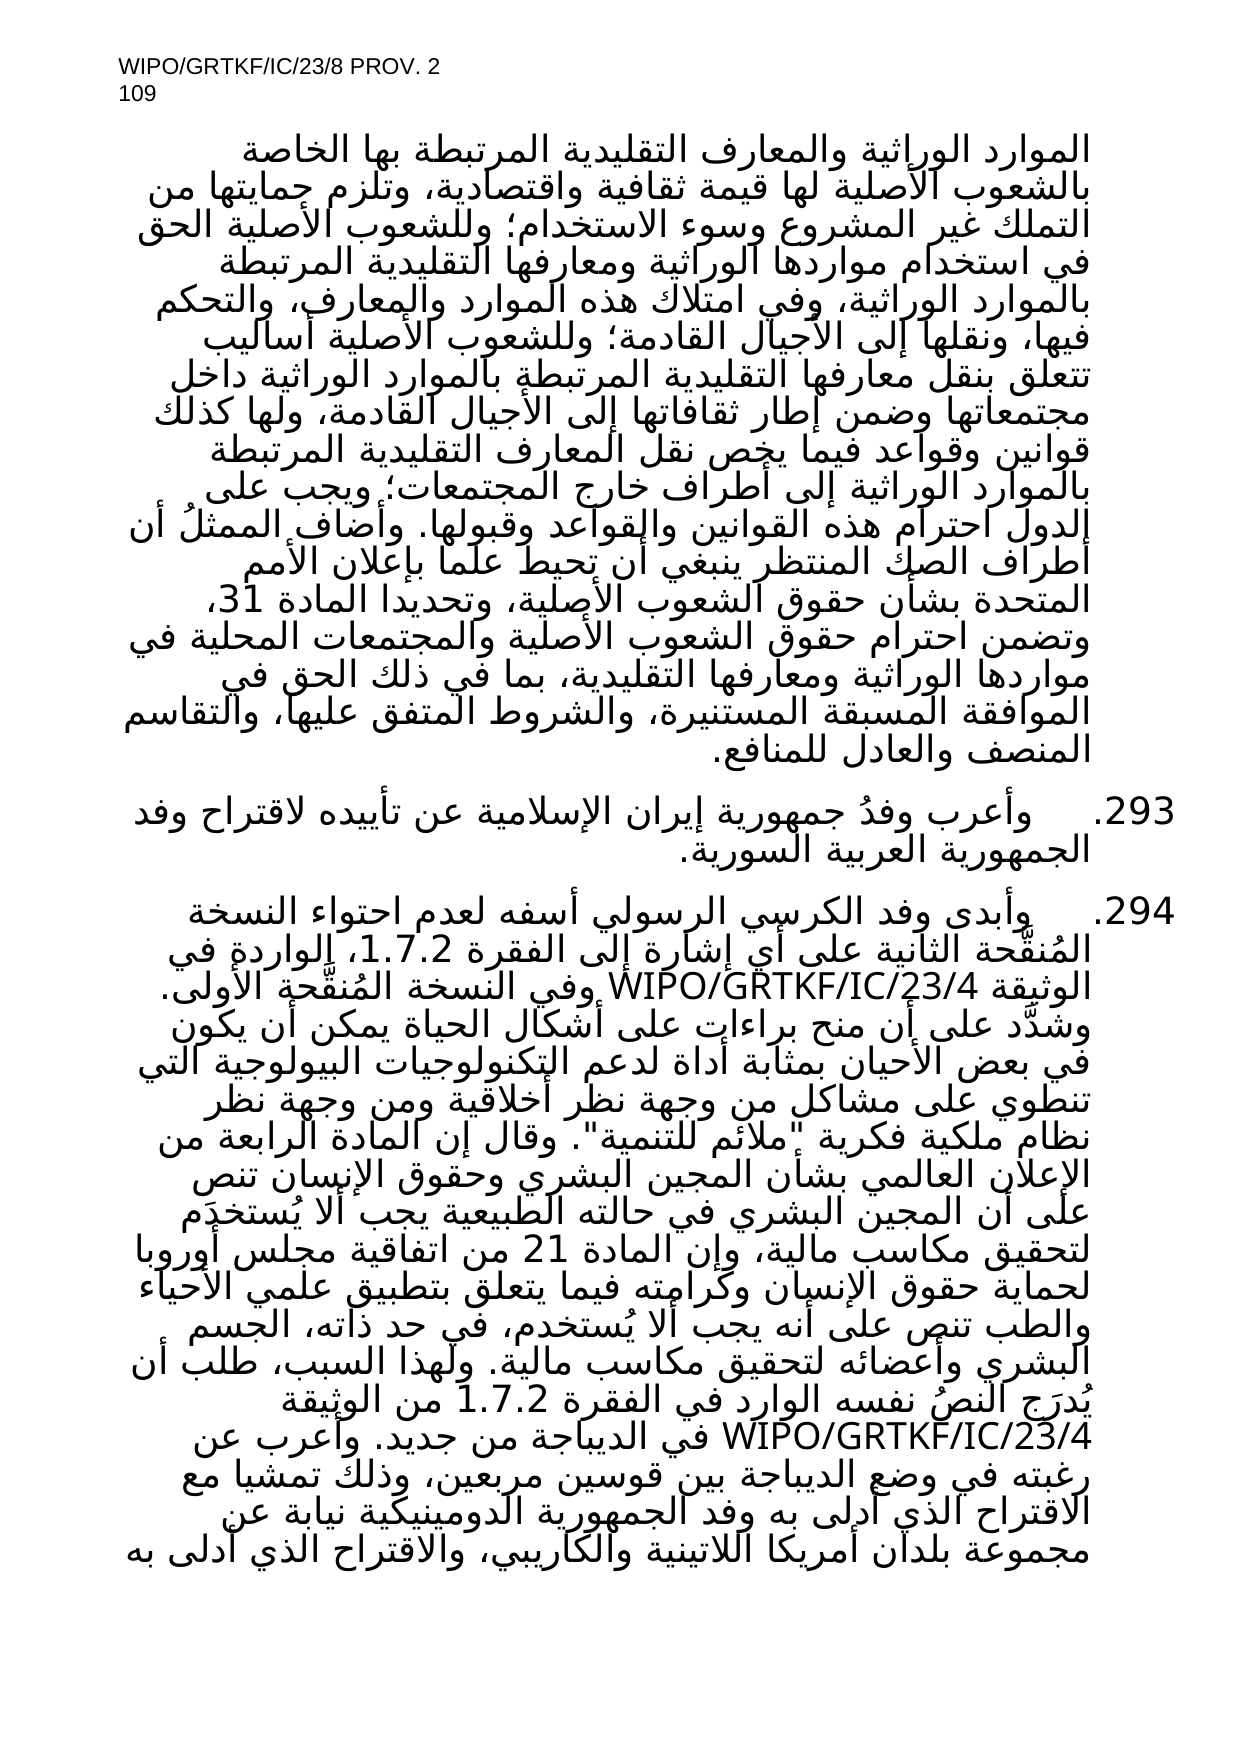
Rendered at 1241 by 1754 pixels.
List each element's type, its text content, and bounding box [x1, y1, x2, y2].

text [118, 132, 1092, 770]
text وأعرب وفدُ جمهورية إيران الإسلامية عن تأييده لاقتراح وفد الجمهورية العربية السورية. [118, 795, 1092, 870]
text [118, 895, 1092, 1570]
